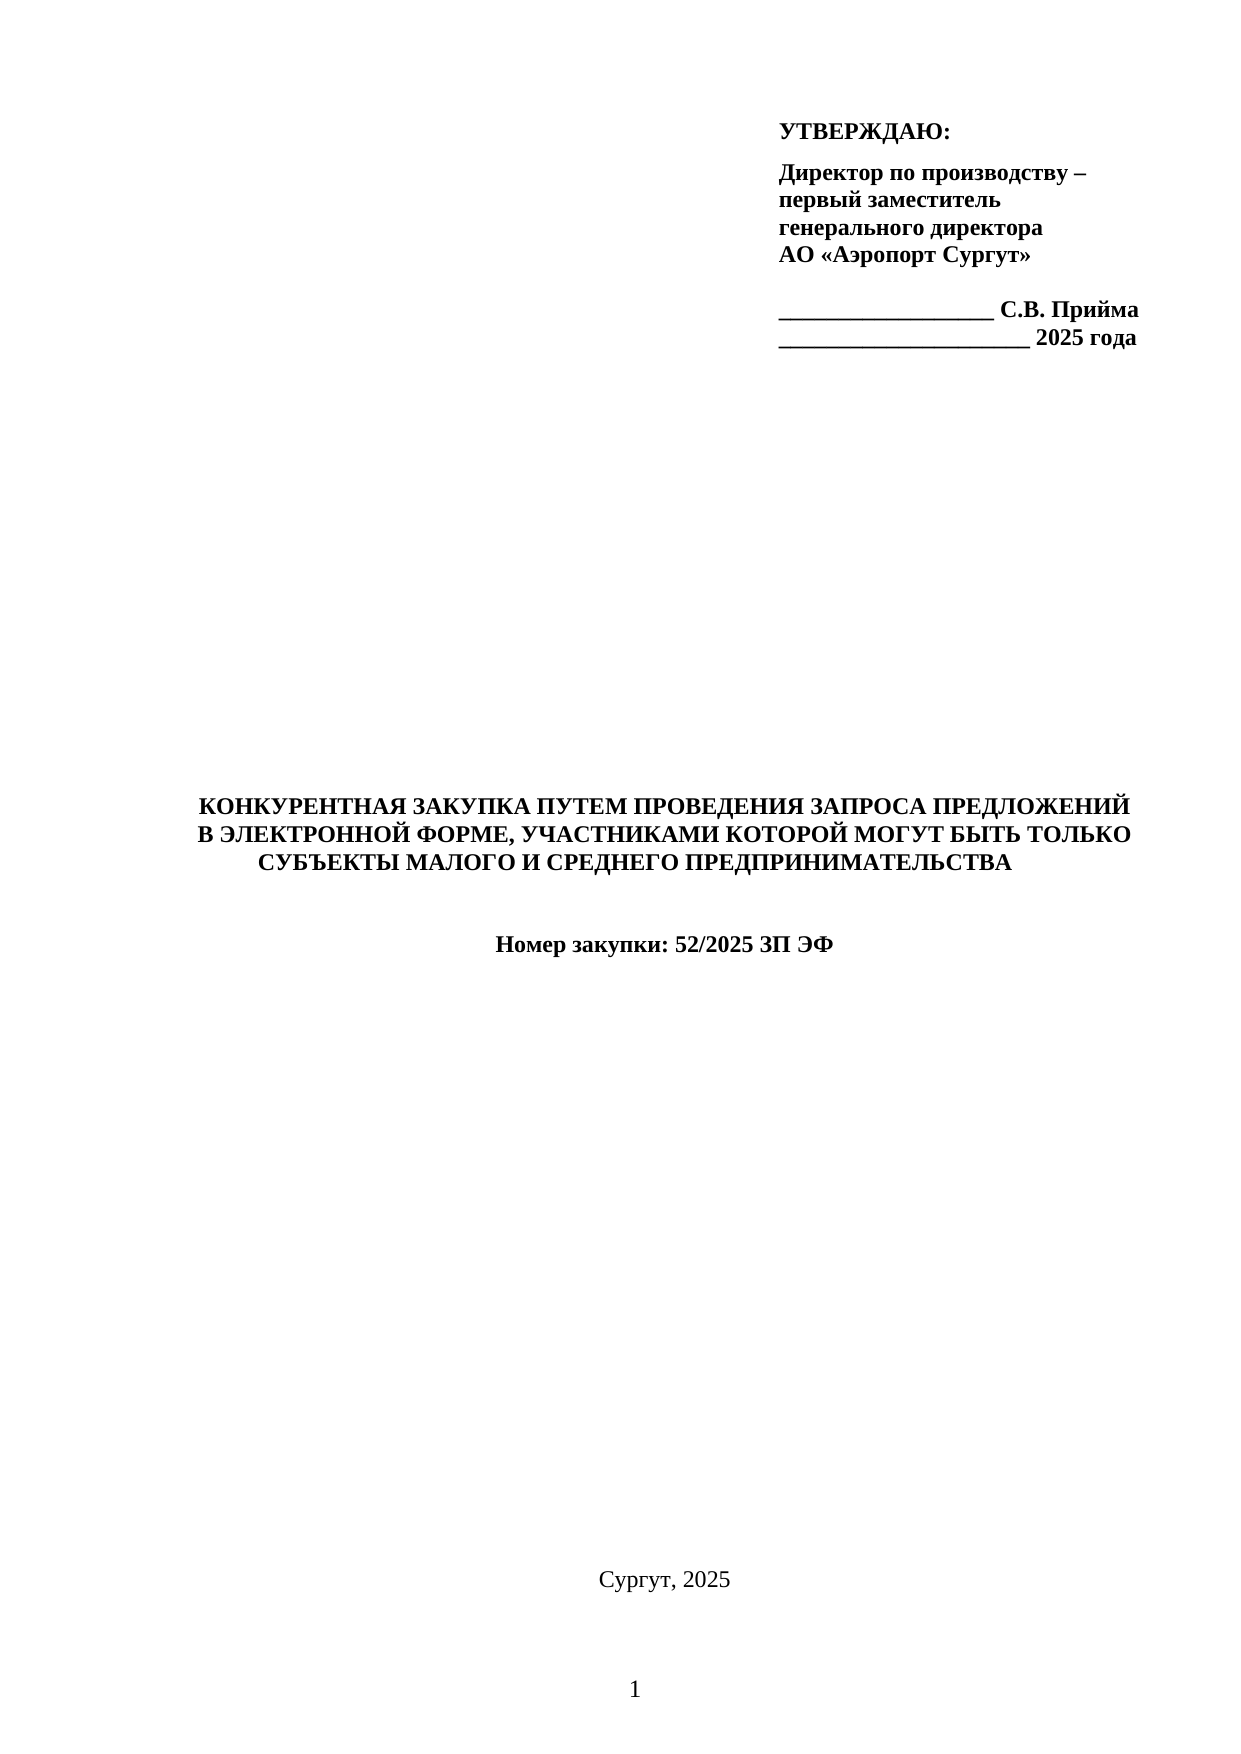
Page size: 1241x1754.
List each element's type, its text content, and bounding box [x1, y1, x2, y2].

table_header УТВЕРЖДАЮ: Директор по производству – первый заместитель генерального директора АО «Аэропорт Сургут» __________________ С.В. Прийма _____________________ 2025 года [767, 118, 1151, 378]
text КОНКУРЕНТНАЯ ЗАКУПКА ПУТЕМ ПРОВЕДЕНИЯ ЗАПРОСА ПРЕДЛОЖЕНИЙ [118, 792, 1152, 820]
text Сургут, 2025 [118, 1565, 1152, 1593]
text Номер закупки: 52/2025 ЗП ЭФ [118, 930, 1152, 958]
text В ЭЛЕКТРОННОЙ ФОРМЕ, УЧАСТНИКАМИ КОТОРОЙ МОГУТ БЫТЬ ТОЛЬКО СУБЪЕКТЫ МАЛОГО И СРЕДНЕГО ПРЕДПРИНИМАТЕЛЬСТВА [118, 820, 1152, 875]
